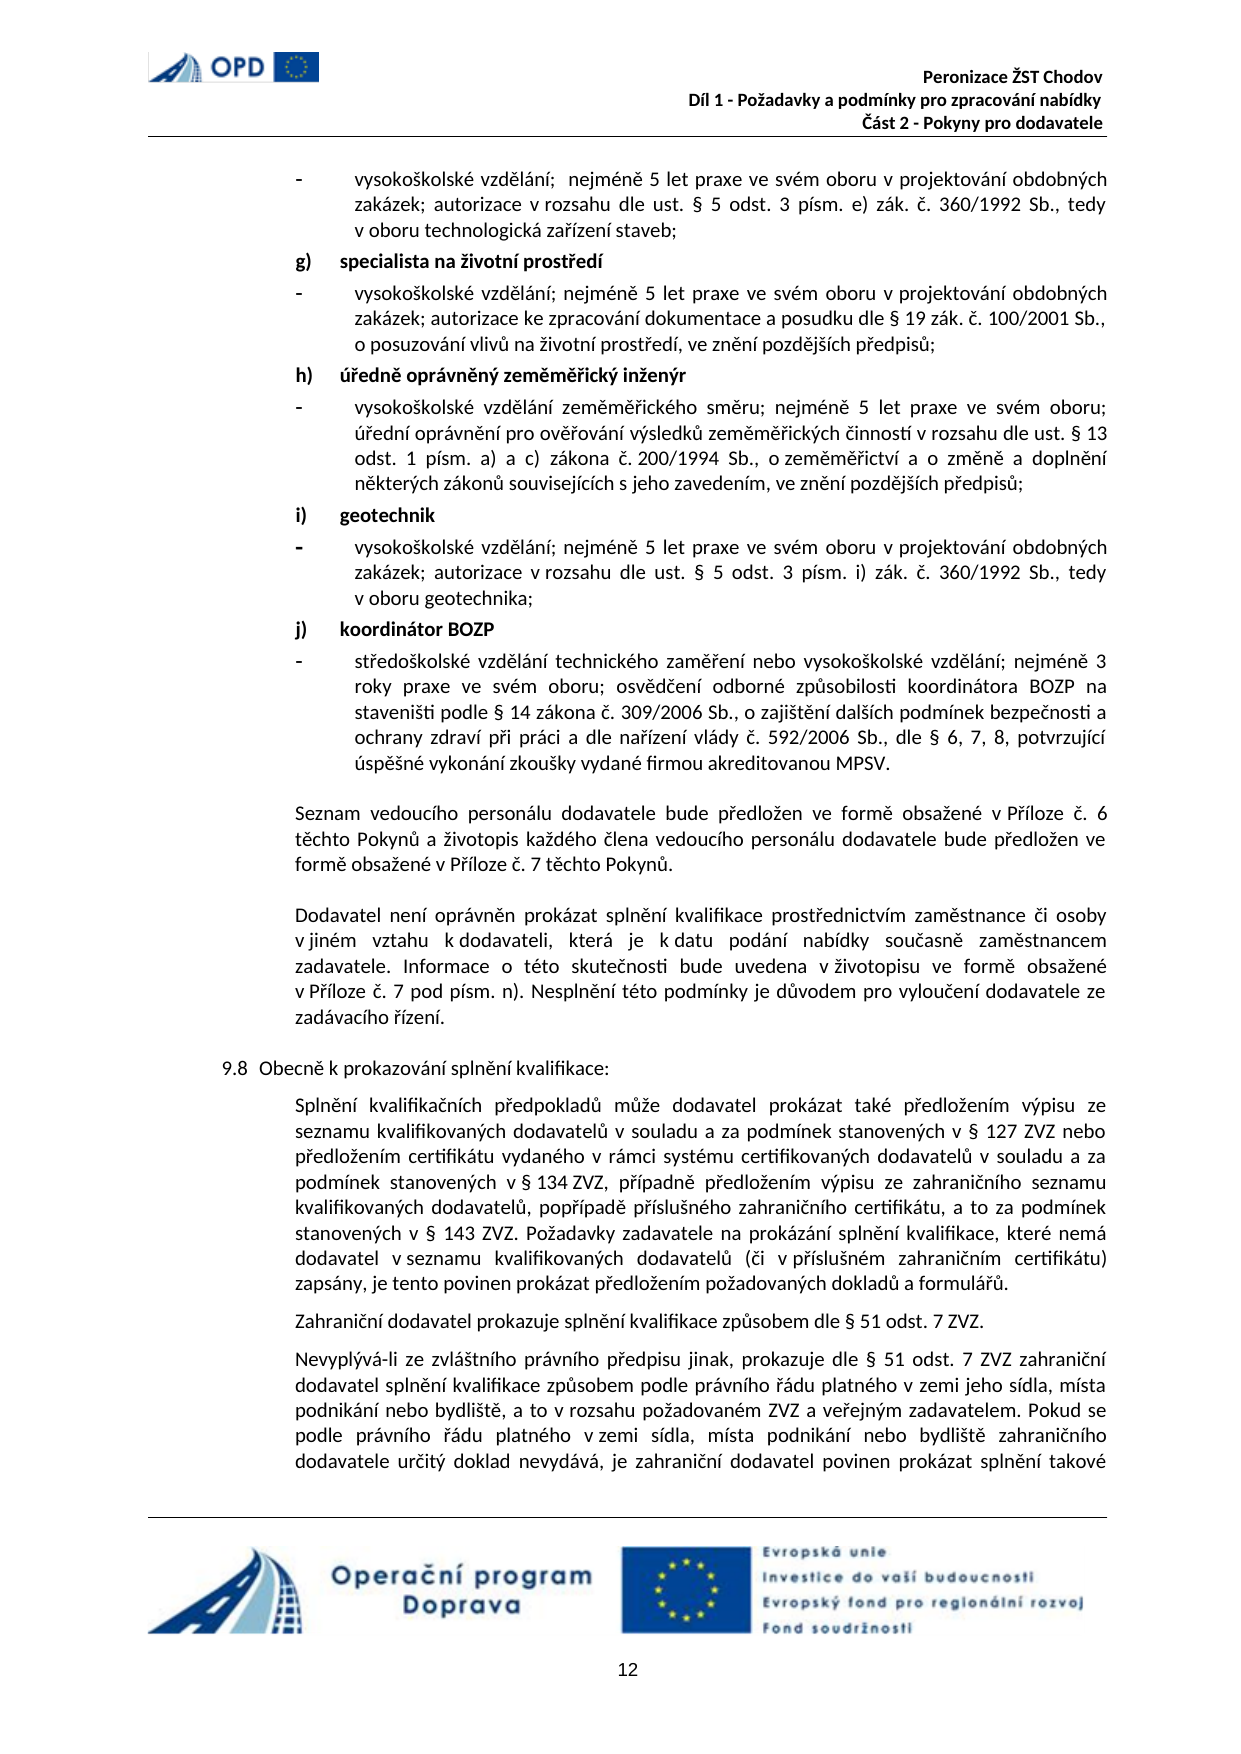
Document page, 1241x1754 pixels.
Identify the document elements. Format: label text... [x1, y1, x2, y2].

text Zahraniční dodavatel prokazuje splnění kvalifikace způsobem dle § 51 odst. 7 ZVZ. [295, 1308, 1107, 1334]
list geotechnik [295, 502, 1107, 528]
text Splnění kvalifikačních předpokladů může dodavatel prokázat také předložením výpisu ze seznamu kvalifikovaných dodavatelů v souladu a za podmínek stanovených v § 127 ZVZ nebo předložením certifikátu vydaného v rámci systému certifikovaných dodavatelů v souladu a za podmínek stanovených v § 134 ZVZ, případně předložením výpisu ze zahraničního seznamu kvalifikovaných dodavatelů, popřípadě příslušného zahraničního certifikátu, a to za podmínek stanovených v § 143 ZVZ. Požadavky zadavatele na prokázání splnění kvalifikace, které nemá dodavatel v seznamu kvalifikovaných dodavatelů (či v příslušném zahraničním certifikátu) zapsány, je tento povinen prokázat předložením požadovaných dokladů a formulářů. [295, 1093, 1107, 1296]
text Seznam vedoucího personálu dodavatele bude předložen ve formě obsažené v Příloze č. 6 těchto Pokynů a životopis každého člena vedoucího personálu dodavatele bude předložen ve formě obsažené v Příloze č. 7 těchto Pokynů. [295, 801, 1107, 877]
picture [147, 52, 319, 84]
list specialista na životní prostředí [295, 248, 1107, 274]
picture [147, 1546, 1085, 1637]
list vysokoškolské vzdělání zeměměřického směru; nejméně 5 let praxe ve svém oboru; úřední oprávnění pro ověřování výsledků zeměměřických činností v rozsahu dle ust. § 13 odst. 1 písm. a) a c) zákona č. 200/1994 Sb., o zeměměřictví a o změně a doplnění některých zákonů souvisejících s jeho zavedením, ve znění pozdějších předpisů; [295, 394, 1107, 496]
list úředně oprávněný zeměměřický inženýr [295, 363, 1107, 388]
text Dodavatel není oprávněn prokázat splnění kvalifikace prostřednictvím zaměstnance či osoby v jiném vztahu k dodavateli, která je k datu podání nabídky současně zaměstnancem zadavatele. Informace o této skutečnosti bude uvedena v životopisu ve formě obsažené v Příloze č. 7 pod písm. n). Nesplnění této podmínky je důvodem pro vyloučení dodavatele ze zadávacího řízení. [295, 902, 1107, 1029]
list koordinátor BOZP [295, 616, 1107, 642]
list vysokoškolské vzdělání; nejméně 5 let praxe ve svém oboru v projektování obdobných zakázek; autorizace v rozsahu dle ust. § 5 odst. 3 písm. i) zák. č. 360/1992 Sb., tedy v oboru geotechnika; [295, 534, 1107, 610]
list vysokoškolské vzdělání; nejméně 5 let praxe ve svém oboru v projektování obdobných zakázek; autorizace ke zpracování dokumentace a posudku dle § 19 zák. č. 100/2001 Sb., o posuzování vlivů na životní prostředí, ve znění pozdějších předpisů; [295, 280, 1107, 356]
list středoškolské vzdělání technického zaměření nebo vysokoškolské vzdělání; nejméně 3 roky praxe ve svém oboru; osvědčení odborné způsobilosti koordinátora BOZP na staveništi podle § 14 zákona č. 309/2006 Sb., o zajištění dalších podmínek bezpečnosti a ochrany zdraví při práci a dle nařízení vlády č. 592/2006 Sb., dle § 6, 7, 8, potvrzující úspěšné vykonání zkoušky vydané firmou akreditovanou MPSV. [295, 648, 1107, 775]
list Obecně k prokazování splnění kvalifikace: [221, 1055, 1107, 1080]
